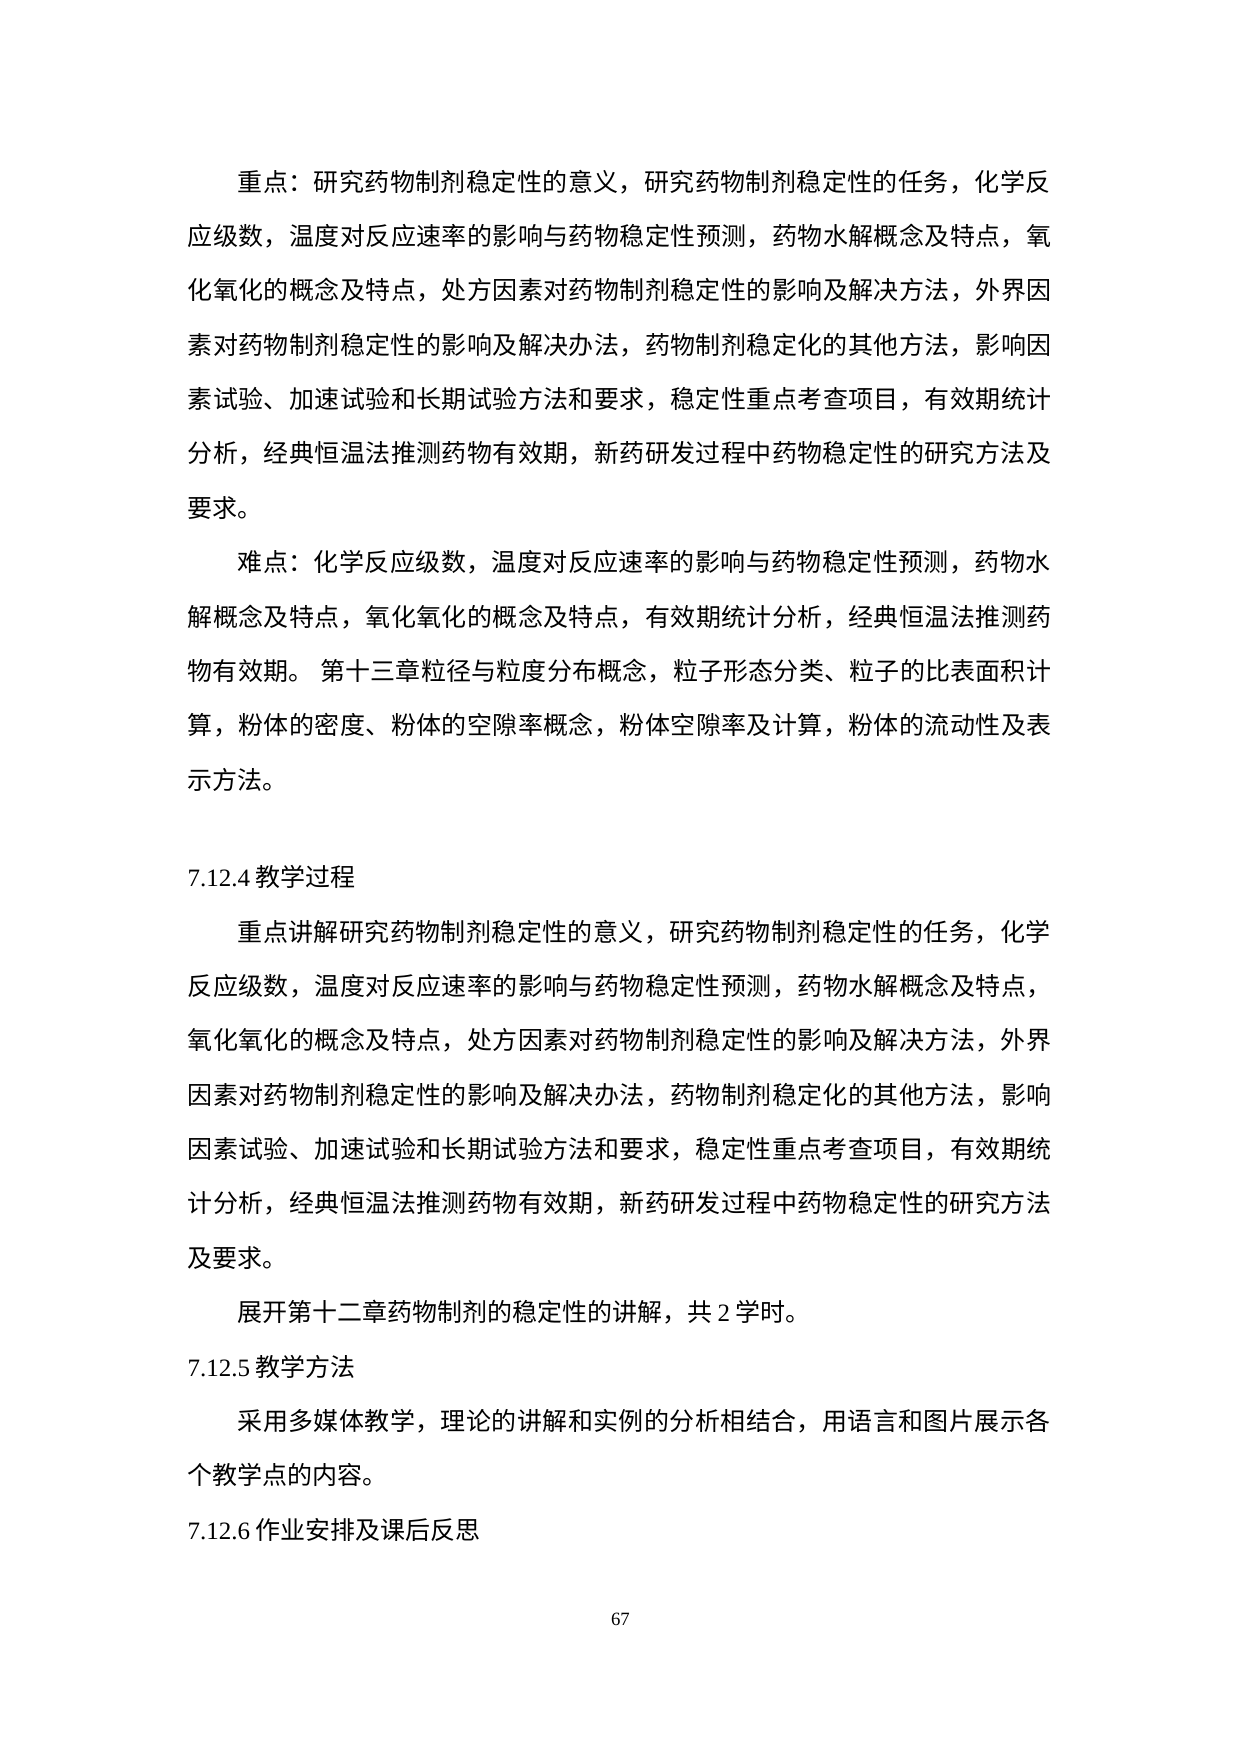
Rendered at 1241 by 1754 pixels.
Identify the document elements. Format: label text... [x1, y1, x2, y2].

text 重点：研究药物制剂稳定性的意义，研究药物制剂稳定性的任务，化学反应级数，温度对反应速率的影响与药物稳定性预测，药物水解概念及特点，氧化氧化的概念及特点，处方因素对药物制剂稳定性的影响及解决方法，外界因素对药物制剂稳定性的影响及解决办法，药物制剂稳定化的其他方法，影响因素试验、加速试验和长期试验方法和要求，稳定性重点考查项目，有效期统计分析，经典恒温法推测药物有效期，新药研发过程中药物稳定性的研究方法及要求。 [187, 162, 1053, 524]
text 采用多媒体教学，理论的讲解和实例的分析相结合，用语言和图片展示各个教学点的内容。 [187, 1401, 1053, 1492]
text 7.12.5教学方法 [187, 1347, 1053, 1383]
text 难点：化学反应级数，温度对反应速率的影响与药物稳定性预测，药物水解概念及特点，氧化氧化的概念及特点，有效期统计分析，经典恒温法推测药物有效期。 第十三章粒径与粒度分布概念，粒子形态分类、粒子的比表面积计算，粉体的密度、粉体的空隙率概念，粉体空隙率及计算，粉体的流动性及表示方法。 [187, 543, 1053, 796]
text 重点讲解研究药物制剂稳定性的意义，研究药物制剂稳定性的任务，化学反应级数，温度对反应速率的影响与药物稳定性预测，药物水解概念及特点，氧化氧化的概念及特点，处方因素对药物制剂稳定性的影响及解决方法，外界因素对药物制剂稳定性的影响及解决办法，药物制剂稳定化的其他方法，影响因素试验、加速试验和长期试验方法和要求，稳定性重点考查项目，有效期统计分析，经典恒温法推测药物有效期，新药研发过程中药物稳定性的研究方法及要求。 [187, 912, 1053, 1274]
text 7.12.6作业安排及课后反思 [187, 1510, 1053, 1546]
text 7.12.4教学过程 [187, 858, 1053, 894]
text 展开第十二章药物制剂的稳定性的讲解，共2学时。 [187, 1293, 1053, 1329]
